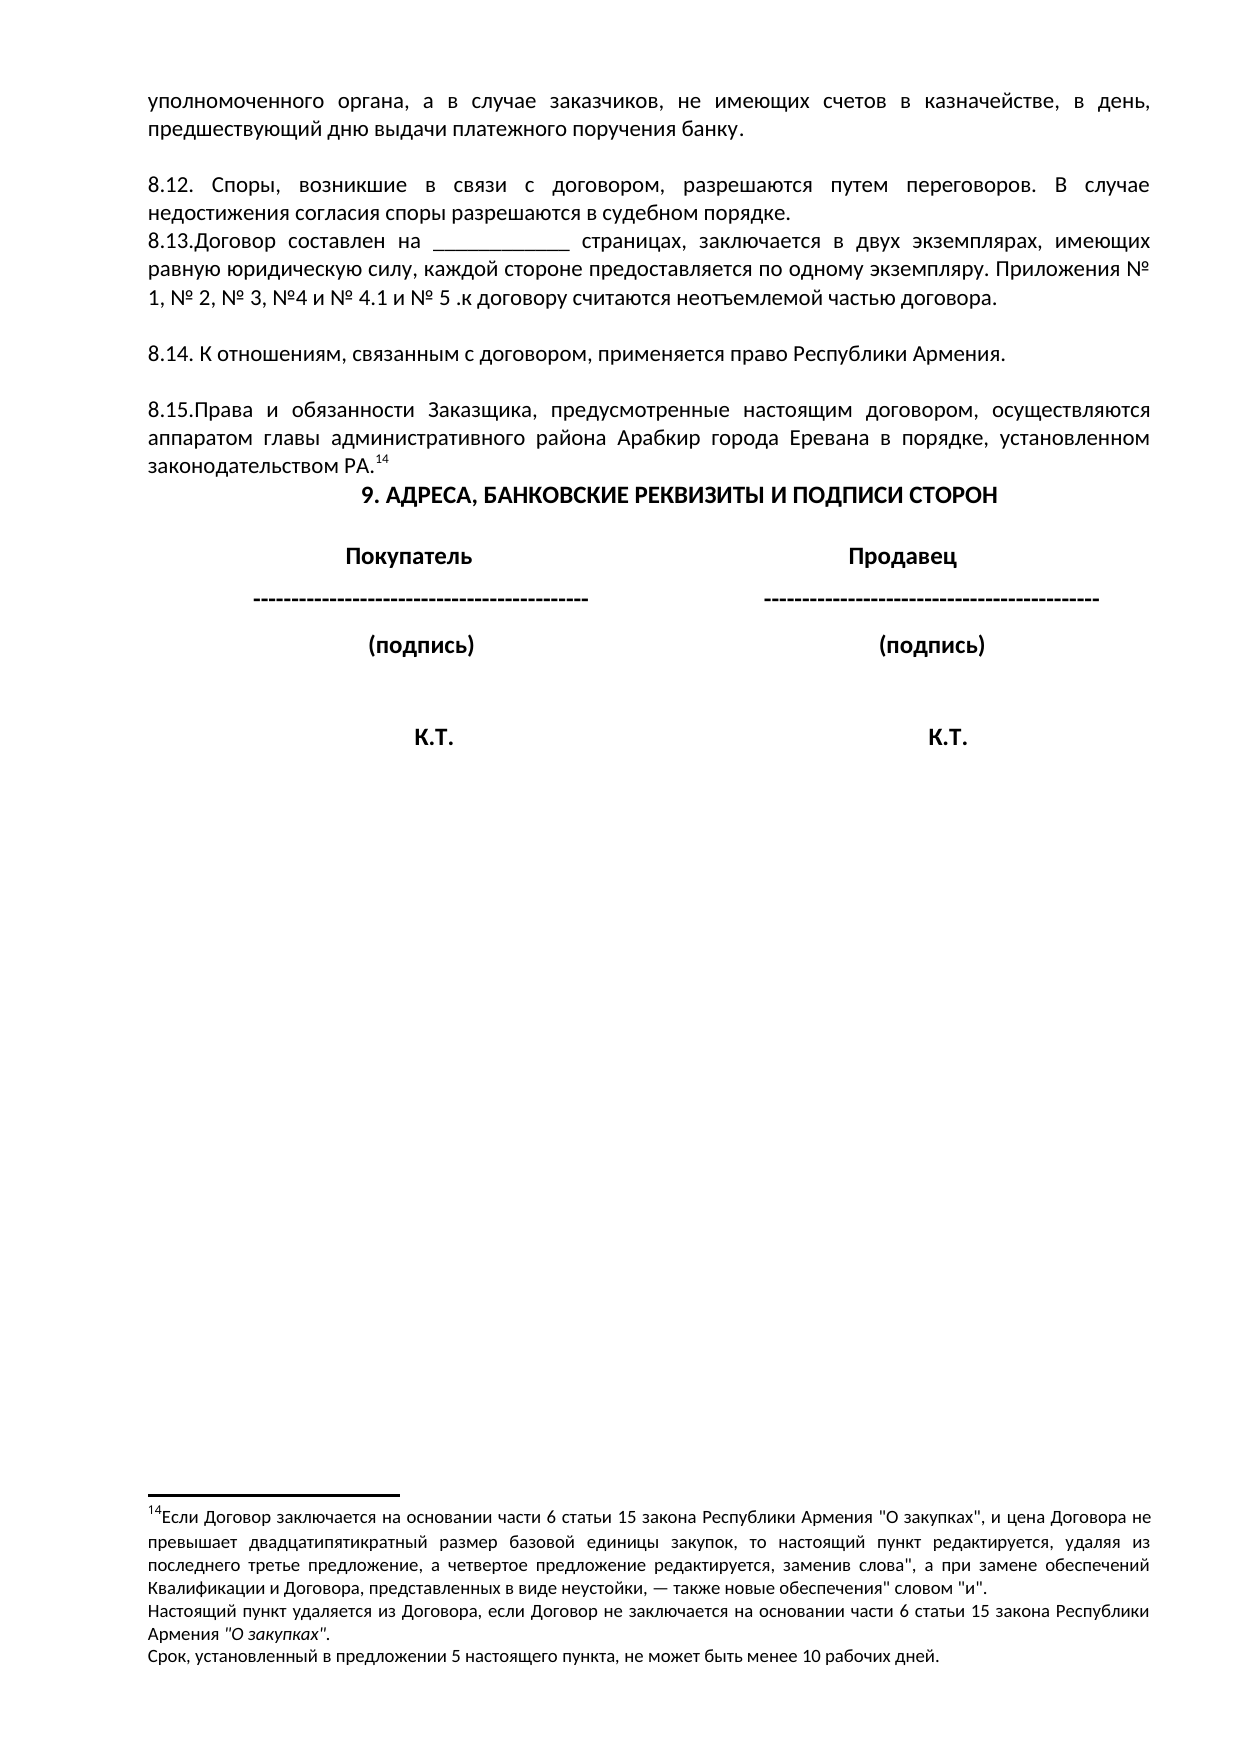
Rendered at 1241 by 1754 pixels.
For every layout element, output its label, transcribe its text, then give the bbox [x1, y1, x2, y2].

text 8.12. Споры, возникшие в связи с договором, разрешаются путем переговоров. В случае недостижения согласия споры разрешаются в судебном порядке. [148, 171, 1152, 227]
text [148, 86, 1152, 142]
table_header К.Т. [148, 721, 662, 767]
table_header Продавец [647, 540, 1158, 583]
table_cell -------------------------------------------- (подпись) [136, 584, 647, 691]
table_header К.Т. [662, 721, 1176, 767]
text 8.15.Права и обязанности Заказщика, предусмотренные настоящим договором, осуществляются аппаратом главы административного района Арабкир города Еревана в порядке, установленном законодательством РА. [148, 395, 1152, 479]
text 9. АДРЕСА, БАНКОВСКИЕ РЕКВИЗИТЫ И ПОДПИСИ СТОРОН [148, 479, 1152, 509]
table_header Покупатель [136, 540, 647, 583]
text 8.14. К отношениям, связанным с договором, применяется право Республики Армения. [148, 339, 1152, 367]
table_cell -------------------------------------------- (подпись) [647, 584, 1158, 691]
text 8.13.Договор составлен на ____________ страницах, заключается в двух экземплярах, имеющих равную юридическую силу, каждой стороне предоставляется по одному экземпляру. Приложения № 1, № 2, № 3, №4 и № 4.1 и № 5 .к договору считаются неотъемлемой частью договора. [148, 227, 1152, 311]
